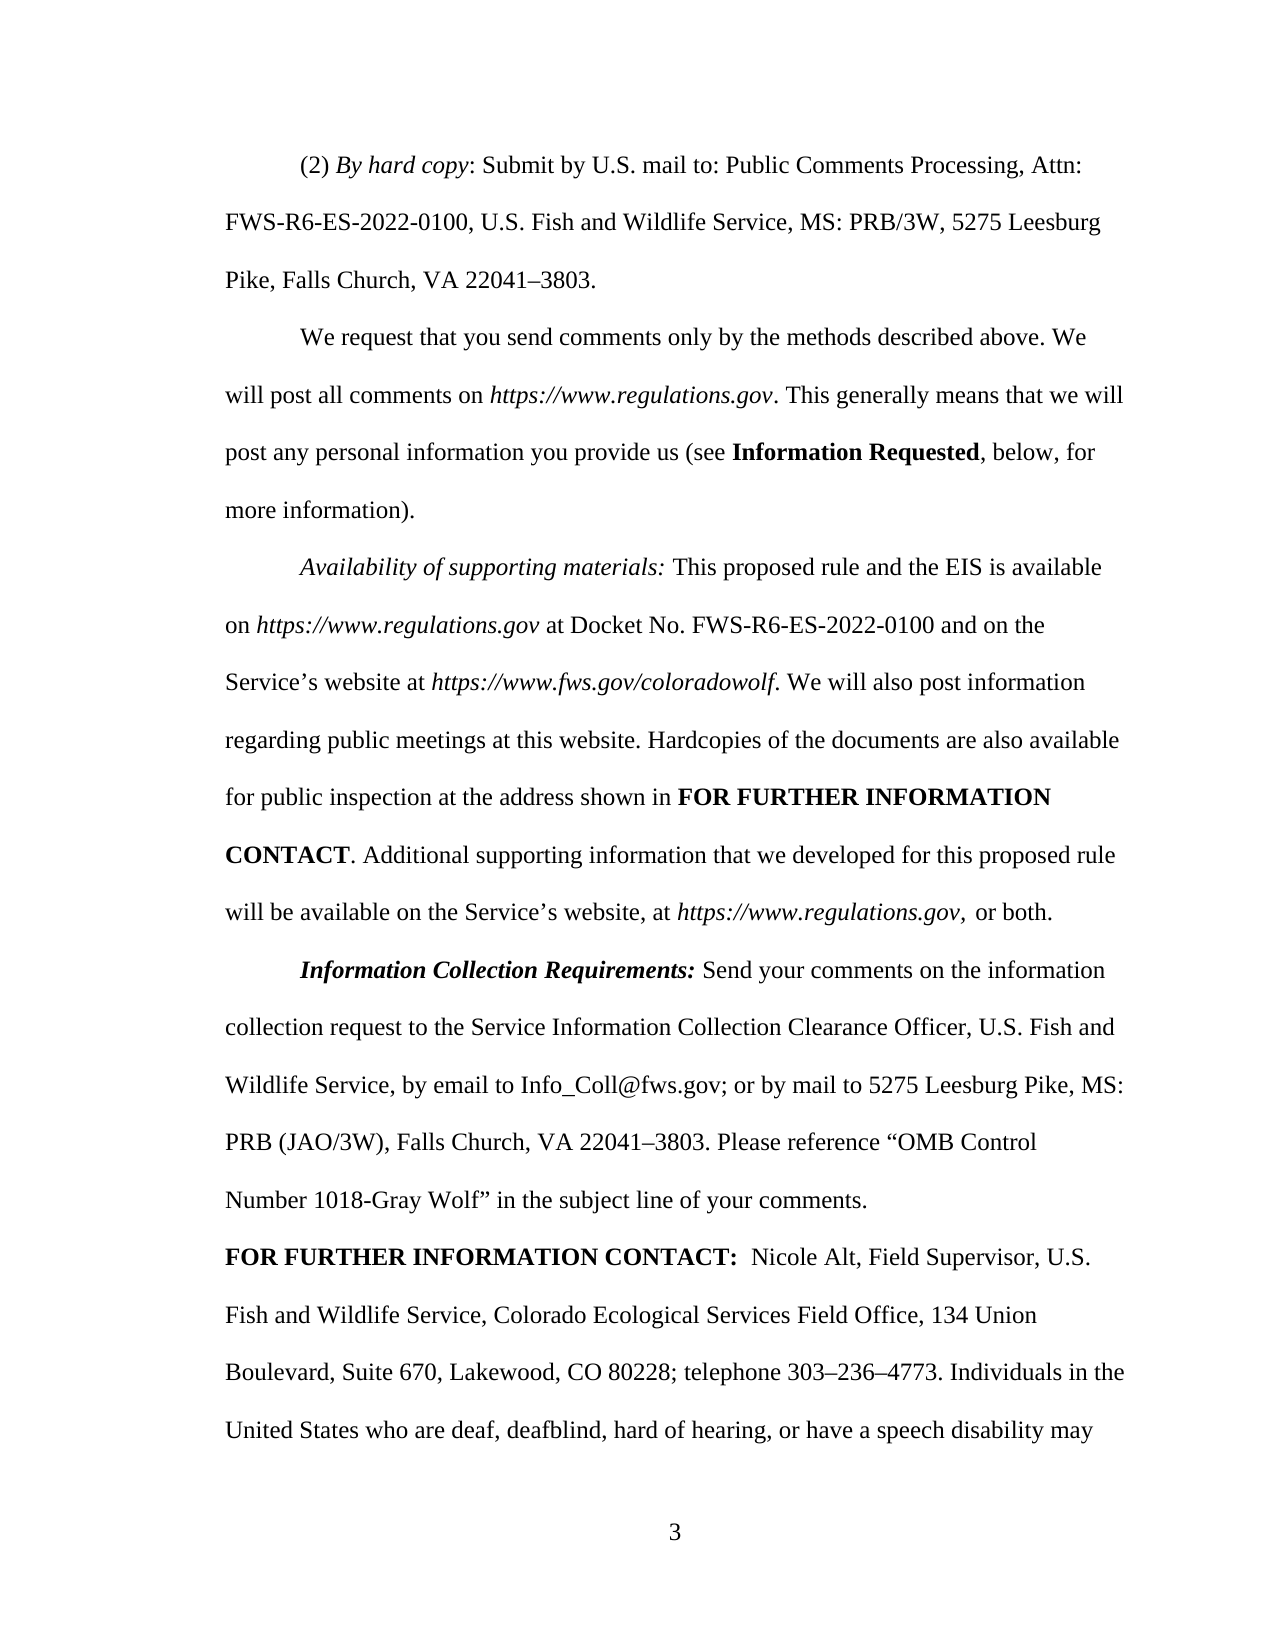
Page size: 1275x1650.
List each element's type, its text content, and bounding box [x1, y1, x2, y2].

text Information Collection Requirements: Send your comments on the information collection request to the Service Information Collection Clearance Officer, U.S. Fish and Wildlife Service, by email to Info_Coll@fws.gov; or by mail to 5275 Leesburg Pike, MS: PRB (JAO/3W), Falls Church, VA 22041–3803. Please reference “OMB Control Number 1018-Gray Wolf” in the subject line of your comments. [225, 955, 1125, 1214]
text (2) By hard copy: Submit by U.S. mail to: Public Comments Processing, Attn: FWS-R6-ES-2022-0100, U.S. Fish and Wildlife Service, MS: PRB/3W, 5275 Leesburg Pike, Falls Church, VA 22041–3803. [225, 150, 1125, 294]
text Availability of supporting materials: This proposed rule and the EIS is available on https://www.regulations.gov at Docket No. FWS-R6-ES-2022-0100 and on the Service’s website at https://www.fws.gov/coloradowolf. We will also post information regarding public meetings at this website. Hardcopies of the documents are also available for public inspection at the address shown in FOR FURTHER INFORMATION CONTACT. Additional supporting information that we developed for this proposed rule will be available on the Service’s website, at https://www.regulations.gov, or both. [225, 552, 1125, 926]
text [225, 1242, 1125, 1444]
text We request that you send comments only by the methods described above. We will post all comments on https://www.regulations.gov. This generally means that we will post any personal information you provide us (see Information Requested, below, for more information). [225, 322, 1125, 524]
